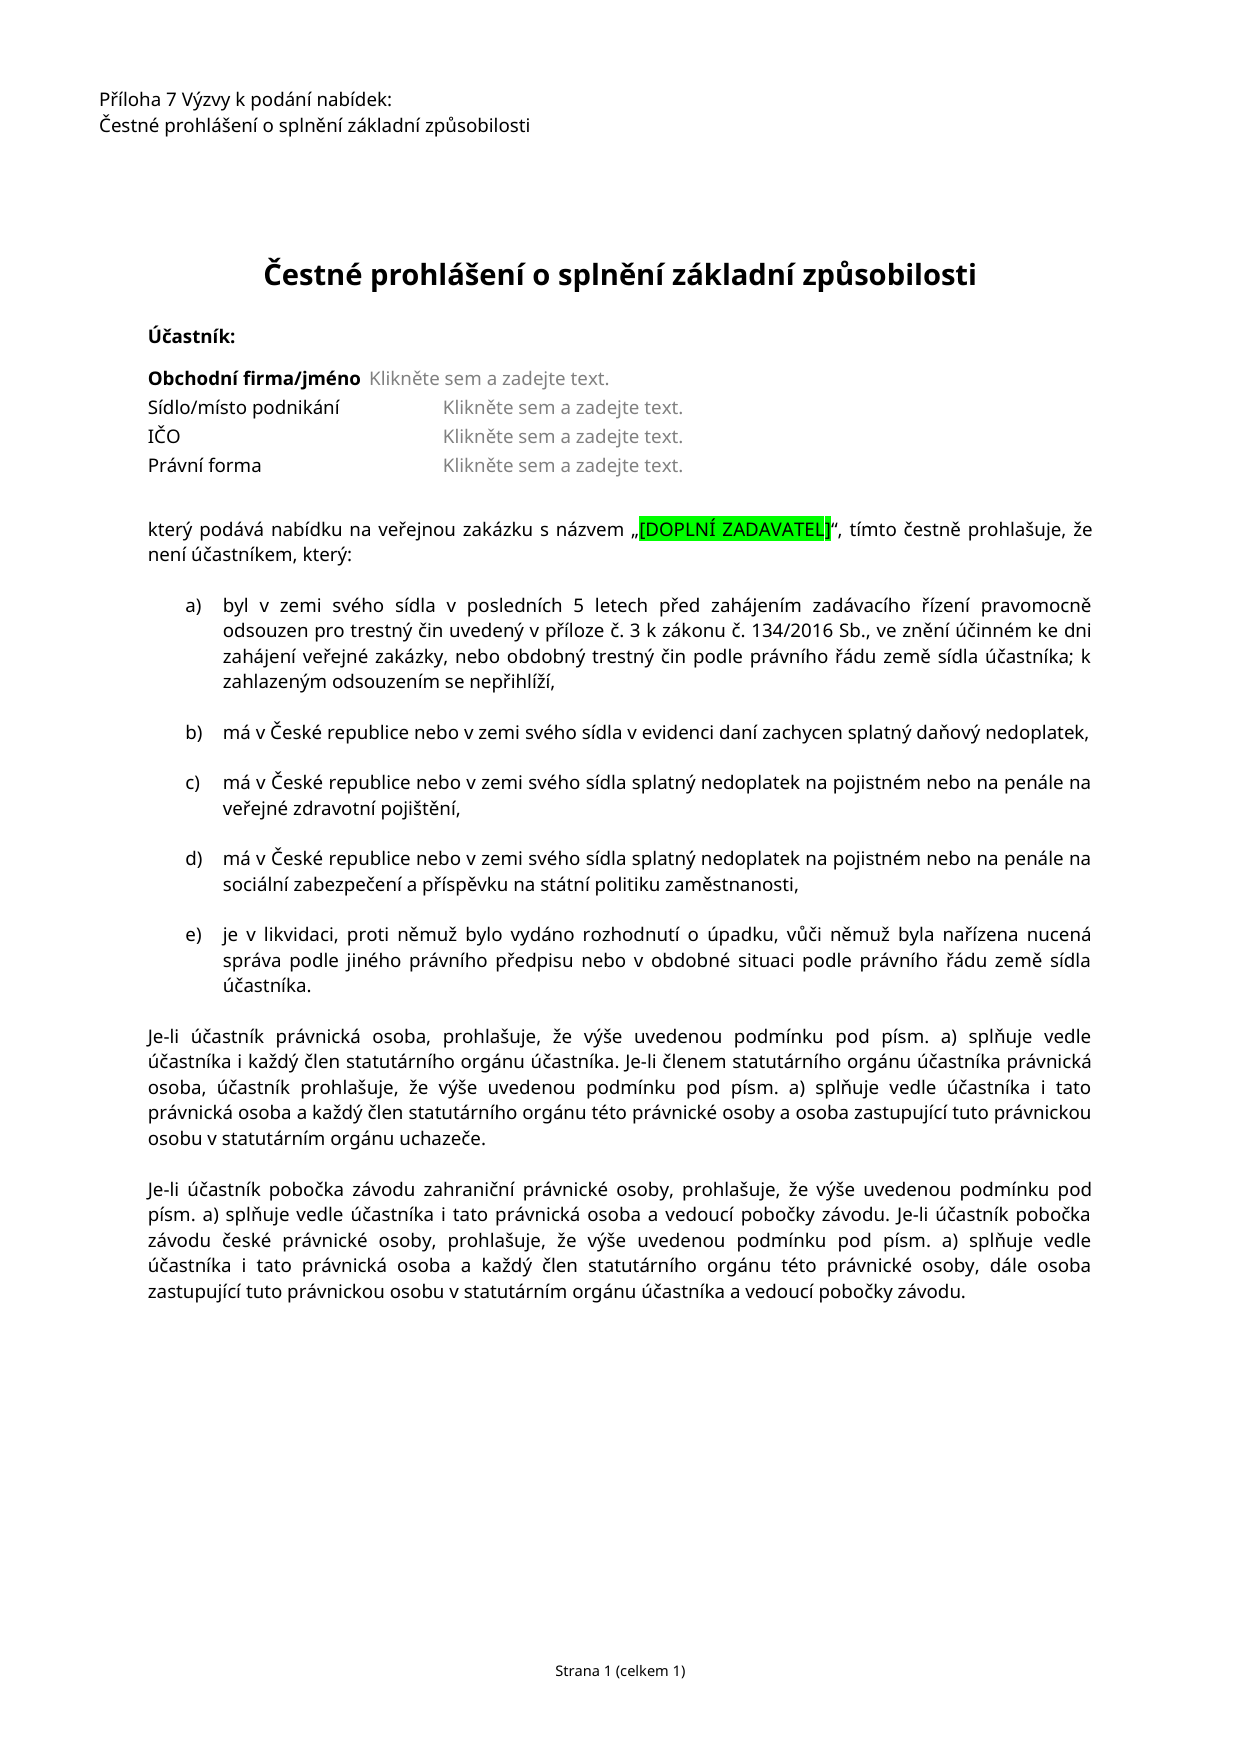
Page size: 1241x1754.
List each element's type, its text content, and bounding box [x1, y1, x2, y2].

text Sídlo/místo podnikání [148, 391, 1093, 420]
list má v České republice nebo v zemi svého sídla splatný nedoplatek na pojistném nebo na penále na veřejné zdravotní pojištění, [185, 769, 1093, 821]
list byl v zemi svého sídla v posledních 5 letech před zahájením zadávacího řízení pravomocně odsouzen pro trestný čin uvedený v příloze č. 3 k zákonu č. 134/2016 Sb., ve znění účinném ke dni zahájení veřejné zakázky, nebo obdobný trestný čin podle právního řádu země sídla účastníka; k zahlazeným odsouzením se nepřihlíží, [185, 592, 1093, 694]
list má v České republice nebo v zemi svého sídla splatný nedoplatek na pojistném nebo na penále na sociální zabezpečení a příspěvku na státní politiku zaměstnanosti, [185, 846, 1093, 897]
list má v České republice nebo v zemi svého sídla v evidenci daní zachycen splatný daňový nedoplatek, [185, 719, 1093, 744]
text Obchodní firma/jméno [148, 362, 1093, 391]
text Je-li účastník pobočka závodu zahraniční právnické osoby, prohlašuje, že výše uvedenou podmínku pod písm. a) splňuje vedle účastníka i tato právnická osoba a vedoucí pobočky závodu. Je-li účastník pobočka závodu české právnické osoby, prohlašuje, že výše uvedenou podmínku pod písm. a) splňuje vedle účastníka i tato právnická osoba a každý člen statutárního orgánu této právnické osoby, dále osoba zastupující tuto právnickou osobu v statutárním orgánu účastníka a vedoucí pobočky závodu. [148, 1176, 1093, 1304]
text který podává nabídku na veřejnou zakázku s názvem „[DOPLNÍ ZADAVATEL]“, tímto čestně prohlašuje, že není účastníkem, který: [148, 516, 1093, 567]
text IČO [148, 420, 1093, 449]
list je v likvidaci, proti němuž bylo vydáno rozhodnutí o úpadku, vůči němuž byla nařízena nucená správa podle jiného právního předpisu nebo v obdobné situaci podle právního řádu země sídla účastníka. [185, 922, 1093, 998]
text Je-li účastník právnická osoba, prohlašuje, že výše uvedenou podmínku pod písm. a) splňuje vedle účastníka i každý člen statutárního orgánu účastníka. Je-li členem statutárního orgánu účastníka právnická osoba, účastník prohlašuje, že výše uvedenou podmínku pod písm. a) splňuje vedle účastníka i tato právnická osoba a každý člen statutárního orgánu této právnické osoby a osoba zastupující tuto právnickou osobu v statutárním orgánu uchazeče. [148, 1023, 1093, 1151]
text Účastník: [148, 318, 1093, 349]
title Čestné prohlášení o splnění základní způsobilosti [148, 254, 1093, 293]
text Právní forma [148, 449, 1093, 478]
